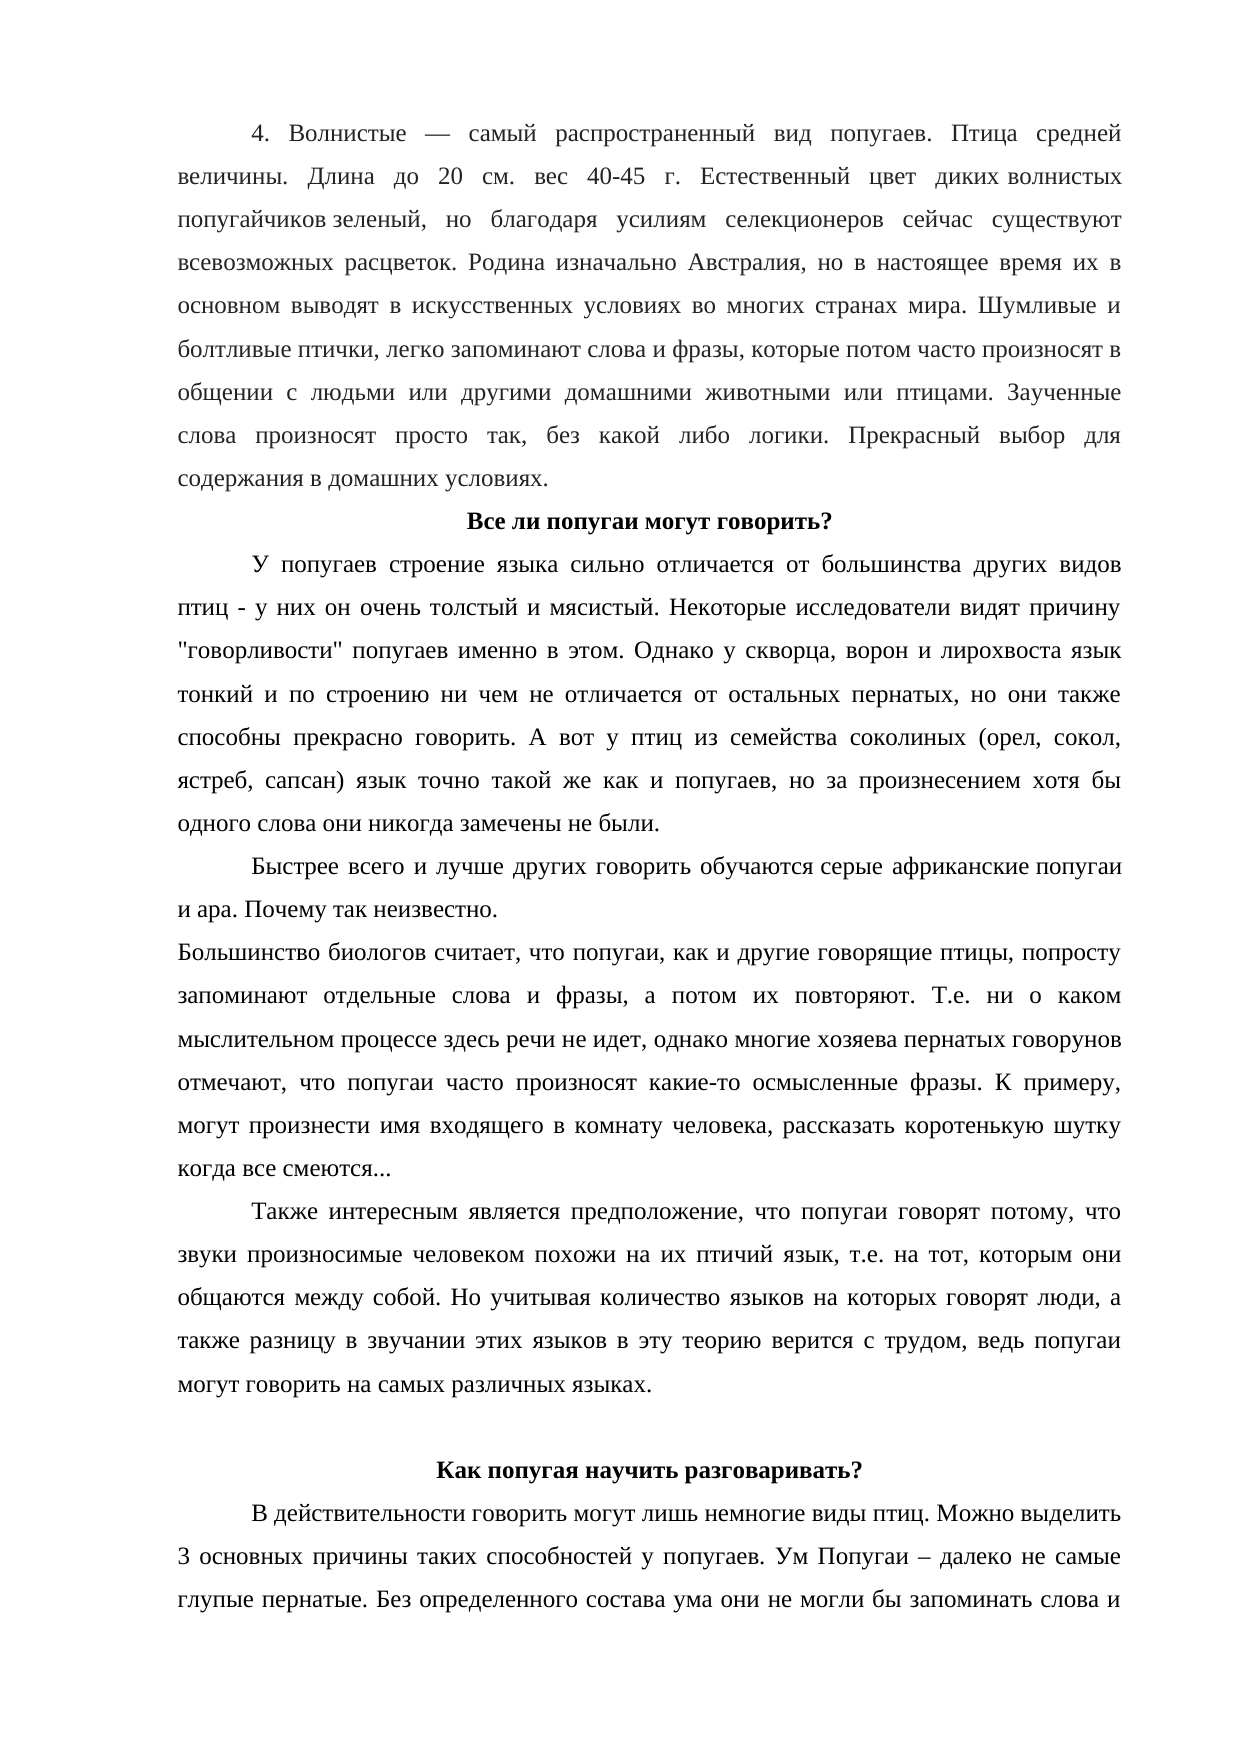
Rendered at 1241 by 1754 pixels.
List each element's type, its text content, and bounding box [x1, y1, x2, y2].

text Быстрее всего и лучше других говорить обучаются серые африканские попугаи и ара. Почему так неизвестно. [177, 851, 1122, 923]
text Все ли попугаи могут говорить? [177, 506, 1122, 535]
text Также интересным является предположение, что попугаи говорят потому, что звуки произносимые человеком похожи на их птичий язык, т.е. на тот, которым они общаются между собой. Но учитывая количество языков на которых говорят люди, а также разницу в звучании этих языков в эту теорию верится с трудом, ведь попугаи могут говорить на самых различных языках. [177, 1196, 1122, 1397]
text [177, 1498, 1122, 1613]
text Большинство биологов считает, что попугаи, как и другие говорящие птицы, попросту запоминают отдельные слова и фразы, а потом их повторяют. Т.е. ни о каком мыслительном процессе здесь речи не идет, однако многие хозяева пернатых говорунов отмечают, что попугаи часто произносят какие-то осмысленные фразы. К примеру, могут произнести имя входящего в комнату человека, рассказать коротенькую шутку когда все смеются... [177, 937, 1122, 1182]
text 4. Волнистые — самый распространенный вид попугаев. Птица средней величины. Длина до 20 см. вес 40-45 г. Естественный цвет диких волнистых попугайчиков зеленый, но благодаря усилиям селекционеров сейчас существуют всевозможных расцветок. Родина изначально Австралия, но в настоящее время их в основном выводят в искусственных условиях во многих странах мира. Шумливые и болтливые птички, легко запоминают слова и фразы, которые потом часто произносят в общении с людьми или другими домашними животными или птицами. Заученные слова произносят просто так, без какой либо логики. Прекрасный выбор для содержания в домашних условиях. [177, 118, 1122, 492]
text У попугаев строение языка сильно отличается от большинства других видов птиц - у них он очень толстый и мясистый. Некоторые исследователи видят причину "говорливости" попугаев именно в этом. Однако у скворца, ворон и лирохвоста язык тонкий и по строению ни чем не отличается от остальных пернатых, но они также способны прекрасно говорить. А вот у птиц из семейства соколиных (орел, сокол, ястреб, сапсан) язык точно такой же как и попугаев, но за произнесением хотя бы одного слова они никогда замечены не были. [177, 549, 1122, 837]
text Как попугая научить разговаривать? [177, 1455, 1122, 1484]
